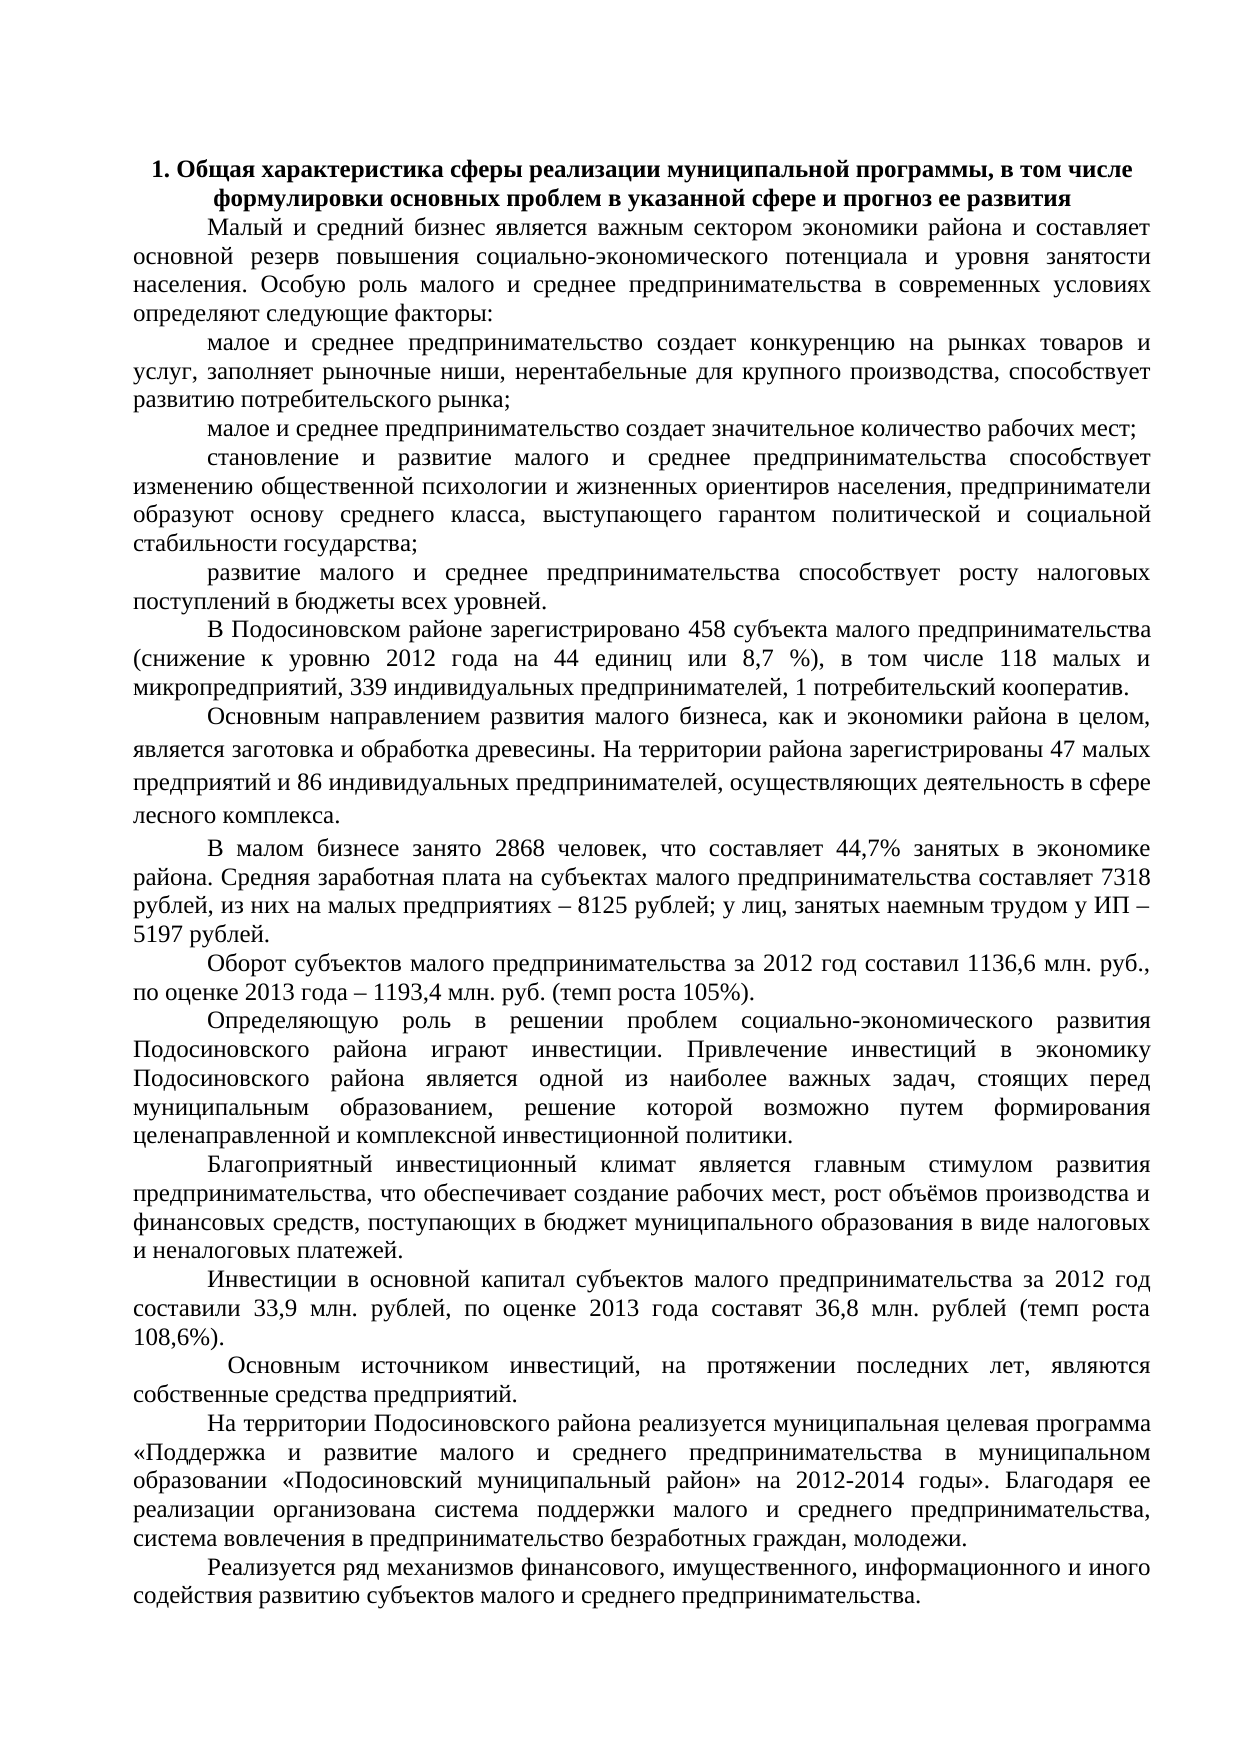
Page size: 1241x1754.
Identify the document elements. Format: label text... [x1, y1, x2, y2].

text Основным направлением развития малого бизнеса, как и экономики района в целом, является заготовка и обработка древесины. На территории района зарегистрированы 47 малых предприятий и 86 индивидуальных предпринимателей, осуществляющих деятельность в сфере лесного комплекса. [133, 701, 1152, 829]
text Инвестиции в основной капитал субъектов малого предпринимательства за 2012 год составили 33,9 млн. рублей, по оценке 2013 года составят 36,8 млн. рублей (темп роста 108,6%). [133, 1264, 1152, 1350]
text Реализуется ряд механизмов финансового, имущественного, информационного и иного содействия развитию субъектов малого и среднего предпринимательства. [133, 1552, 1152, 1609]
text малое и среднее предпринимательство создает конкуренцию на рынках товаров и услуг, заполняет рыночные ниши, нерентабельные для крупного производства, способствует развитию потребительского рынка; [133, 327, 1152, 413]
text малое и среднее предпринимательство создает значительное количество рабочих мест; [133, 413, 1152, 442]
text становление и развитие малого и среднее предпринимательства способствует изменению общественной психологии и жизненных ориентиров населения, предприниматели образуют основу среднего класса, выступающего гарантом политической и социальной стабильности государства; [133, 442, 1152, 557]
text развитие малого и среднее предпринимательства способствует росту налоговых поступлений в бюджеты всех уровней. [133, 557, 1152, 614]
text Основным источником инвестиций, на протяжении последних лет, являются собственные средства предприятий. [133, 1350, 1152, 1408]
text 1. Общая характеристика сферы реализации муниципальной программы, в том числе формулировки основных проблем в указанной сфере и прогноз ее развития [133, 154, 1152, 212]
text Определяющую роль в решении проблем социально-экономического развития Подосиновского района играют инвестиции. Привлечение инвестиций в экономику Подосиновского района является одной из наиболее важных задач, стоящих перед муниципальным образованием, решение которой возможно путем формирования целенаправленной и комплексной инвестиционной политики. [133, 1005, 1152, 1149]
text Благоприятный инвестиционный климат является главным стимулом развития предпринимательства, что обеспечивает создание рабочих мест, рост объёмов производства и финансовых средств, поступающих в бюджет муниципального образования в виде налоговых и неналоговых платежей. [133, 1149, 1152, 1264]
text На территории Подосиновского района реализуется муниципальная целевая программа «Поддержка и развитие малого и среднего предпринимательства в муниципальном образовании «Подосиновский муниципальный район» на 2012-2014 годы». Благодаря ее реализации организована система поддержки малого и среднего предпринимательства, система вовлечения в предпринимательство безработных граждан, молодежи. [133, 1408, 1152, 1552]
text Оборот субъектов малого предпринимательства за 2012 год составил 1136,6 млн. руб., по оценке 2013 года – 1193,4 млн. руб. (темп роста 105%). [133, 948, 1152, 1005]
text Малый и средний бизнес является важным сектором экономики района и составляет основной резерв повышения социально-экономического потенциала и уровня занятости населения. Особую роль малого и среднее предпринимательства в современных условиях определяют следующие факторы: [133, 212, 1152, 327]
text В Подосиновском районе зарегистрировано 458 субъекта малого предпринимательства (снижение к уровню 2012 года на 44 единиц или 8,7 %), в том числе 118 малых и микропредприятий, 339 индивидуальных предпринимателей, 1 потребительский кооператив. [133, 614, 1152, 701]
text В малом бизнесе занято 2868 человек, что составляет 44,7% занятых в экономике района. Средняя заработная плата на субъектах малого предпринимательства составляет 7318 рублей, из них на малых предприятиях – 8125 рублей; у лиц, занятых наемным трудом у ИП – 5197 рублей. [133, 833, 1152, 948]
